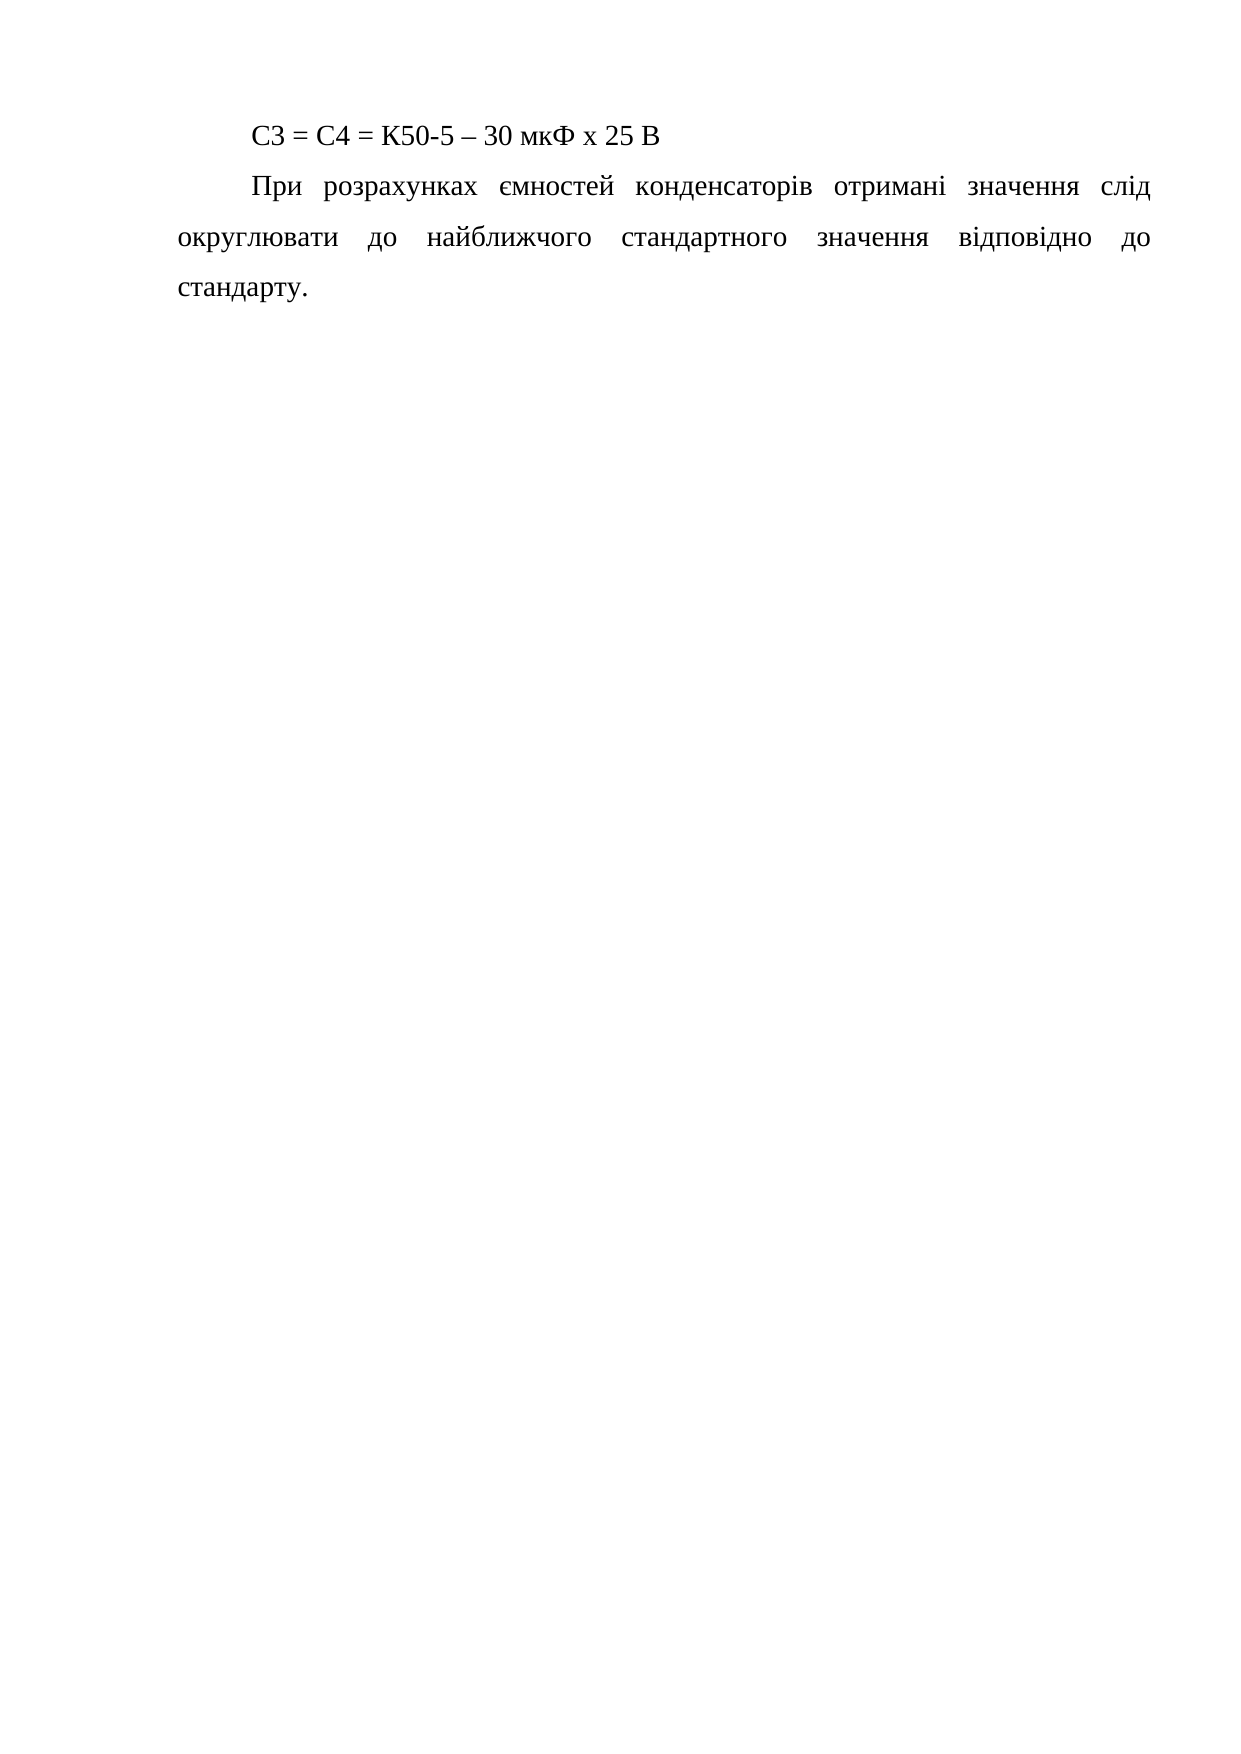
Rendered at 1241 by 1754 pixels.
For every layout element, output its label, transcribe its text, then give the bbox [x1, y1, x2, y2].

text При розрахунках ємностей конденсаторів отримані значення слід округлювати до найближчого стандартного значення відповідно до стандарту. [177, 168, 1152, 303]
text С3 = С4 = К50-5 – 30 мкФ х 25 В [177, 118, 1152, 152]
